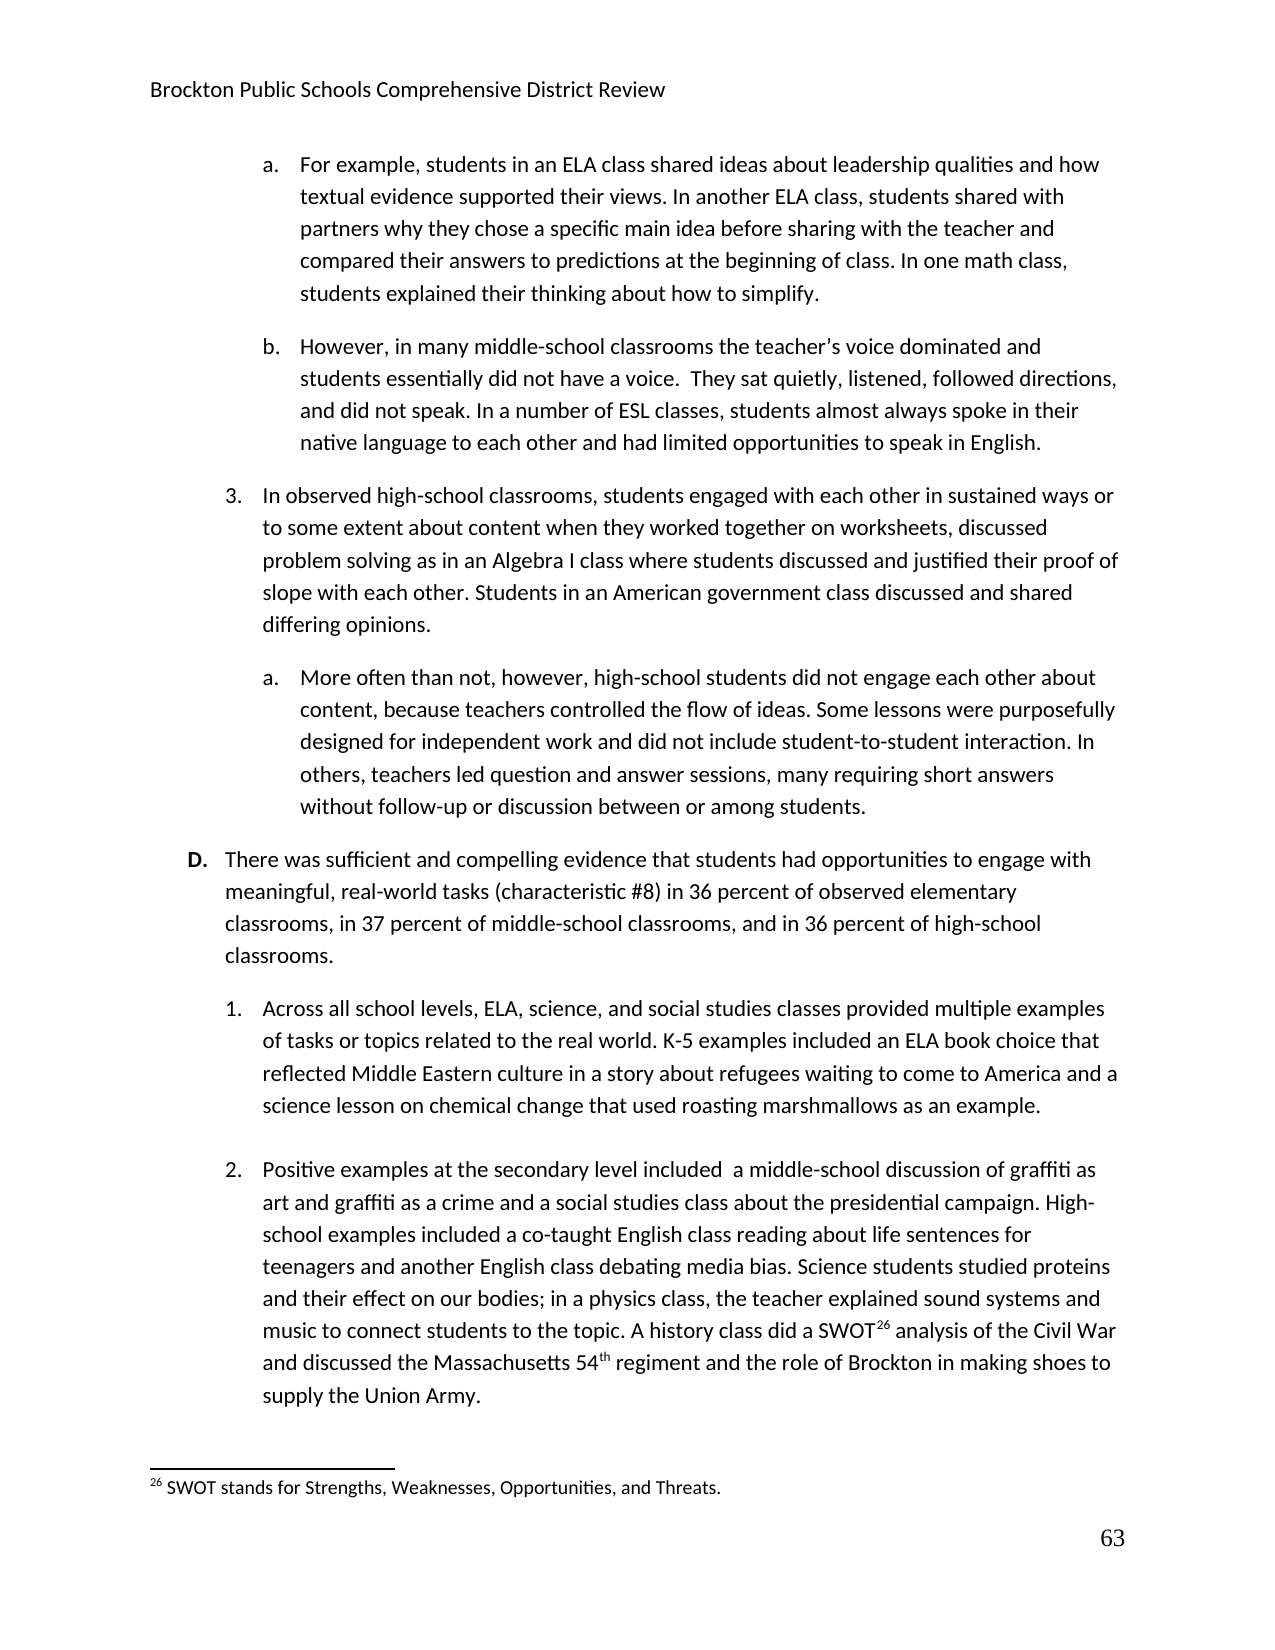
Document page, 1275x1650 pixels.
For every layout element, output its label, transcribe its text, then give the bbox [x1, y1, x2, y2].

list a. More often than not, however, high-school students did not engage each other about content, because teachers controlled the flow of ideas. Some lessons were purposefully designed for independent work and did not include student-to-student interaction. In others, teachers led question and answer sessions, many requiring short answers without follow-up or discussion between or among students. [262, 663, 1125, 820]
list a. For example, students in an ELA class shared ideas about leadership qualities and how textual evidence supported their views. In another ELA class, students shared with partners why they chose a specific main idea before sharing with the teacher and compared their answers to predictions at the beginning of class. In one math class, students explained their thinking about how to simplify. [262, 150, 1125, 307]
text D. There was sufficient and compelling evidence that students had opportunities to engage with meaningful, real-world tasks (characteristic #8) in 36 percent of observed elementary classrooms, in 37 percent of middle-school classrooms, and in 36 percent of high-school classrooms. [187, 845, 1125, 969]
list Across all school levels, ELA, science, and social studies classes provided multiple examples of tasks or topics related to the real world. K-5 examples included an ELA book choice that reflected Middle Eastern culture in a story about refugees waiting to come to America and a science lesson on chemical change that used roasting marshmallows as an example. [225, 994, 1125, 1119]
list In observed high-school classrooms, students engaged with each other in sustained ways or to some extent about content when they worked together on worksheets, discussed problem solving as in an Algebra I class where students discussed and justified their proof of slope with each other. Students in an American government class discussed and shared differing opinions. [225, 481, 1125, 638]
list b. However, in many middle-school classrooms the teacher’s voice dominated and students essentially did not have a voice. They sat quietly, listened, followed directions, and did not speak. In a number of ESL classes, students almost always spoke in their native language to each other and had limited opportunities to speak in English. [262, 332, 1125, 456]
list Positive examples at the secondary level included a middle-school discussion of graffiti as art and graffiti as a crime and a social studies class about the presidential campaign. High-school examples included a co-taught English class reading about life sentences for teenagers and another English class debating media bias. Science students studied proteins and their effect on our bodies; in a physics class, the teacher explained sound systems and music to connect students to the topic. A history class did a SWOT analysis of the Civil War and discussed the Massachusetts 54th regiment and the role of Brockton in making shoes to supply the Union Army. [225, 1155, 1125, 1409]
